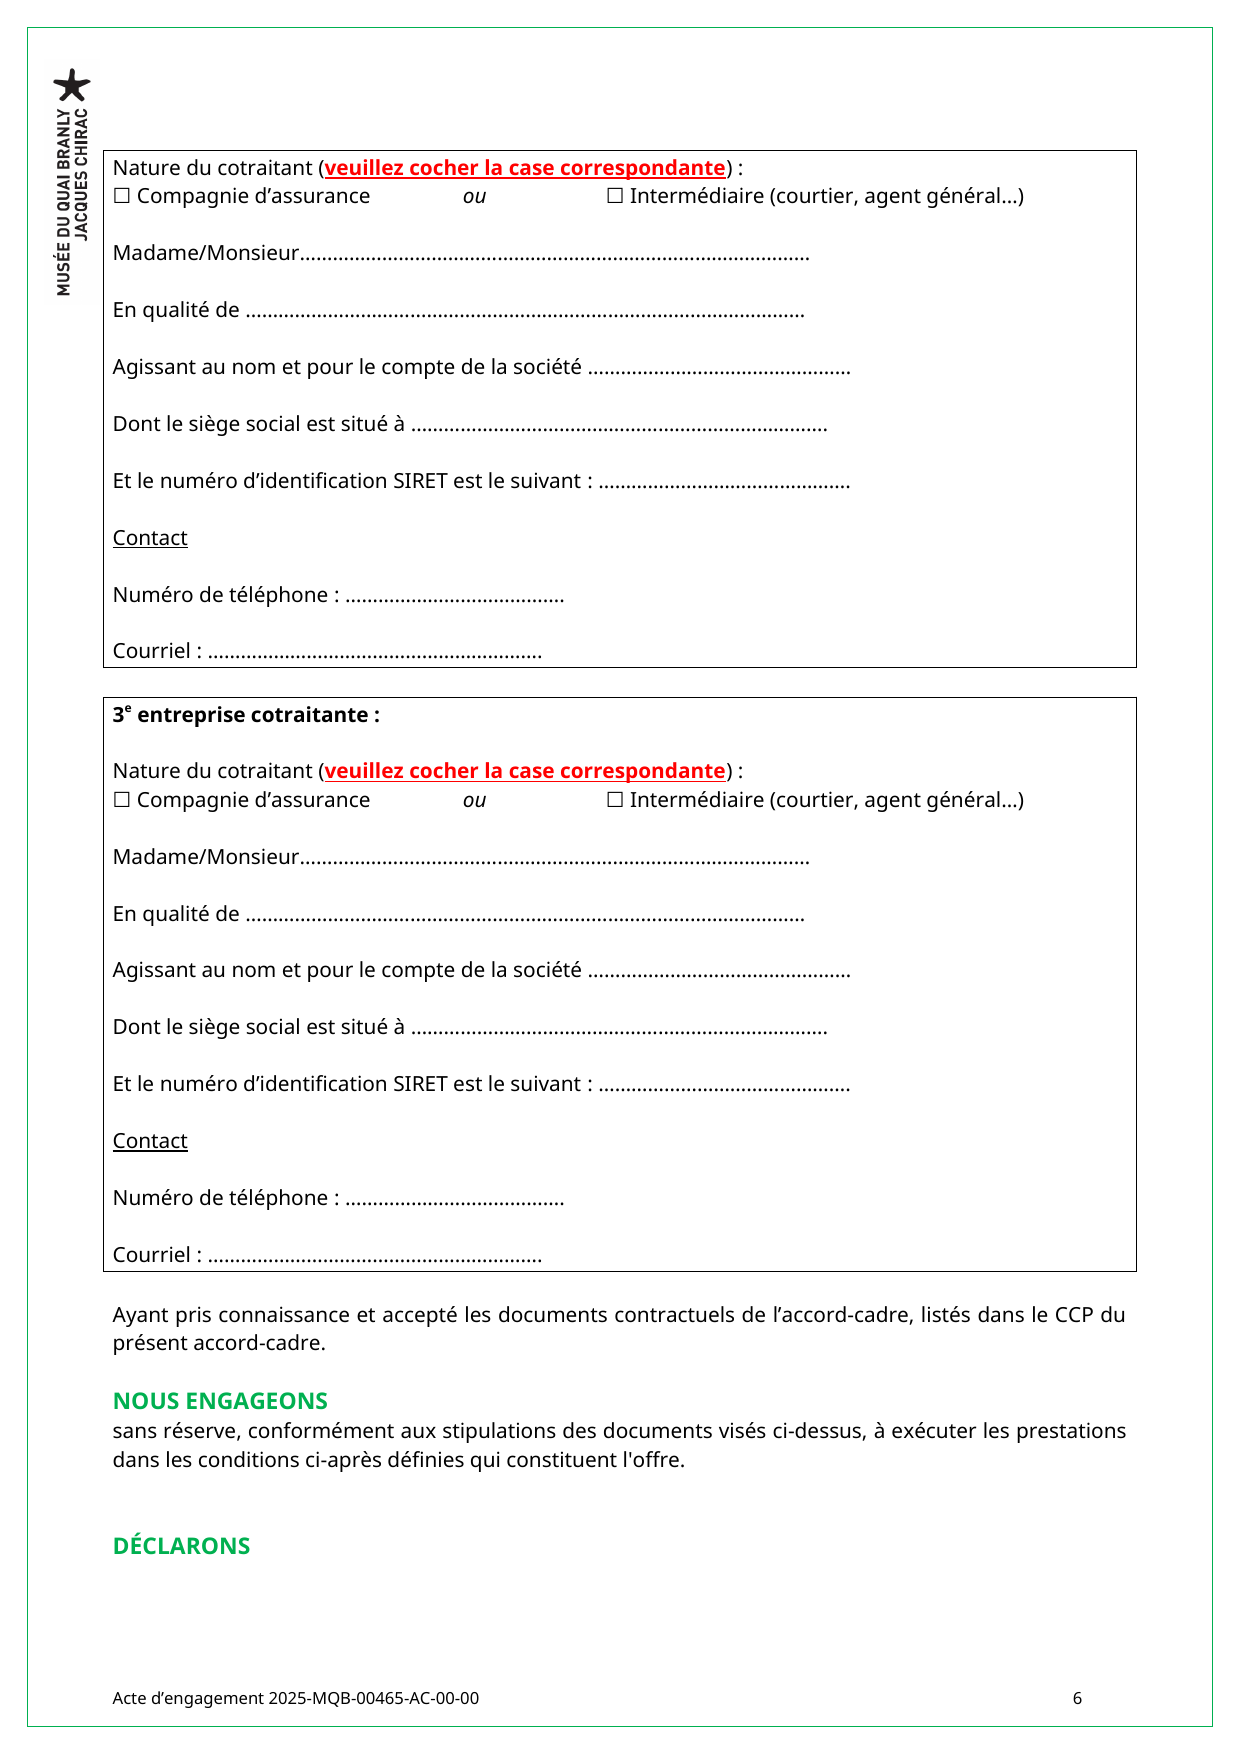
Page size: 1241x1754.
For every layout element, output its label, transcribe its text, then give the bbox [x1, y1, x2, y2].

text sans réserve, conformément aux stipulations des documents visés ci-dessus, à exécuter les prestations dans les conditions ci-après définies qui constituent l'offre. [112, 1417, 1128, 1473]
text Numéro de téléphone : …………………………………. [112, 580, 1128, 608]
text Dont le siège social est situé à …………………………………………………………………. [112, 409, 1128, 437]
text Compagnie d’assurance ou Intermédiaire (courtier, agent général…) [112, 785, 1128, 813]
text En qualité de ………………………………………………………………………………………… [112, 899, 1128, 927]
text Agissant au nom et pour le compte de la société ………………………………………… [112, 352, 1128, 381]
text 3e entreprise cotraitante : [104, 698, 1136, 728]
text Madame/Monsieur………………………………………………………………………………… [112, 238, 1128, 267]
text Contact [112, 523, 1128, 551]
text Nature du cotraitant (veuillez cocher la case correspondante) : [112, 757, 1128, 785]
text Et le numéro d’identification SIRET est le suivant : ………………………………………. [112, 1069, 1128, 1098]
text Ayant pris connaissance et accepté les documents contractuels de l’accord-cadre, listés dans le CCP du présent accord-cadre. [112, 1300, 1128, 1357]
text NOUS ENGAGEONS [112, 1385, 1128, 1417]
text Numéro de téléphone : …………………………………. [112, 1183, 1128, 1212]
text Courriel : ……………………………………………………. [104, 633, 1136, 667]
text Agissant au nom et pour le compte de la société ………………………………………… [112, 956, 1128, 984]
text Dont le siège social est situé à …………………………………………………………………. [112, 1012, 1128, 1041]
text Et le numéro d’identification SIRET est le suivant : ………………………………………. [112, 466, 1128, 494]
text DÉCLARONS [112, 1530, 1128, 1562]
text Nature du cotraitant (veuillez cocher la case correspondante) : [104, 151, 1136, 182]
text Madame/Monsieur………………………………………………………………………………… [112, 842, 1128, 870]
text Contact [112, 1126, 1128, 1155]
text En qualité de ………………………………………………………………………………………… [112, 295, 1128, 324]
text Courriel : ……………………………………………………. [104, 1237, 1136, 1271]
text Compagnie d’assurance ou Intermédiaire (courtier, agent général…) [112, 182, 1128, 210]
